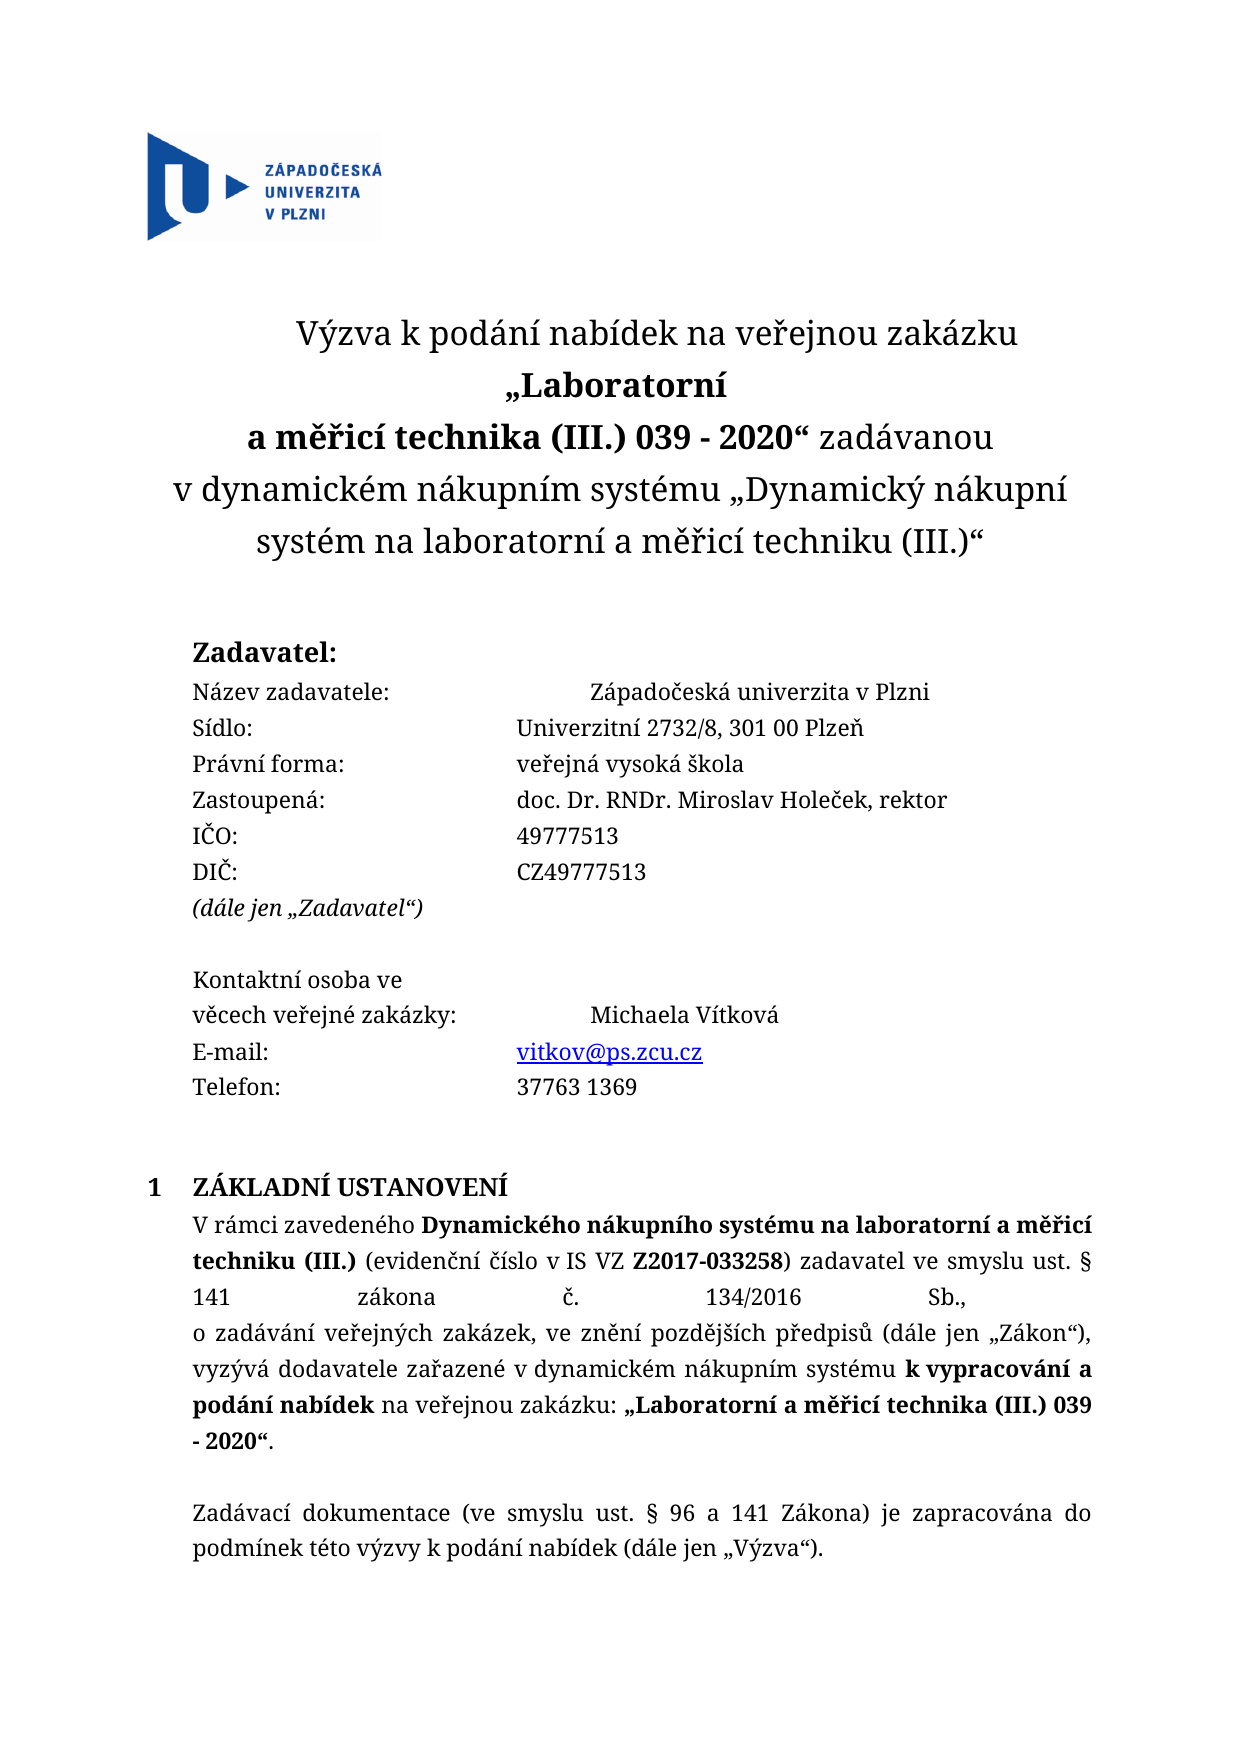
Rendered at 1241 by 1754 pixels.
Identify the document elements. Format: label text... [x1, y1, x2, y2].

text Zadávací dokumentace (ve smyslu ust. § 96 a 141 Zákona) je zapracována do podmínek této výzvy k podání nabídek (dále jen „Výzva“). [192, 1496, 1093, 1564]
text Sídlo: Univerzitní 2732/8, 301 00 Plzeň [148, 712, 1093, 743]
text V rámci zavedeného Dynamického nákupního systému na laboratorní a měřicí techniku (III.) (evidenční číslo v IS VZ Z2017-033258) zadavatel ve smyslu ust. § 141 zákona č. 134/2016 Sb., o zadávání veřejných zakázek, ve znění pozdějších předpisů (dále jen „Zákon“), vyzývá dodavatele zařazené v dynamickém nákupním systému k vypracování a podání nabídek na veřejnou zakázku: „Laboratorní a měřicí technika (III.) 039 - 2020“. [192, 1209, 1093, 1456]
text Zadavatel: [192, 634, 1093, 671]
text Zastoupená: doc. Dr. RNDr. Miroslav Holeček, rektor [192, 784, 1093, 815]
text Název zadavatele: Západočeská univerzita v Plzni [148, 676, 1093, 707]
text E-mail: vitkov@ps.zcu.cz [148, 1035, 1093, 1067]
text IČO: 49777513 [148, 820, 1093, 851]
text Výzva k podání nabídek na veřejnou zakázku „Laboratorní a měřicí technika (III.) 039 - 2020“ zadávanou v dynamickém nákupním systému „Dynamický nákupní systém na laboratorní a měřicí techniku (III.)“ [148, 309, 1093, 564]
text Právní forma: veřejná vysoká škola [148, 748, 1093, 779]
text Kontaktní osoba ve věcech veřejné zakázky: Michaela Vítková [192, 963, 1093, 1031]
picture [147, 132, 382, 241]
text DIČ: CZ49777513 [148, 856, 1093, 887]
text Telefon: 37763 1369 [148, 1071, 1093, 1103]
text (dále jen „Zadavatel“) [148, 892, 1093, 923]
subtitle ZÁKLADNÍ USTANOVENÍ [148, 1170, 1093, 1204]
